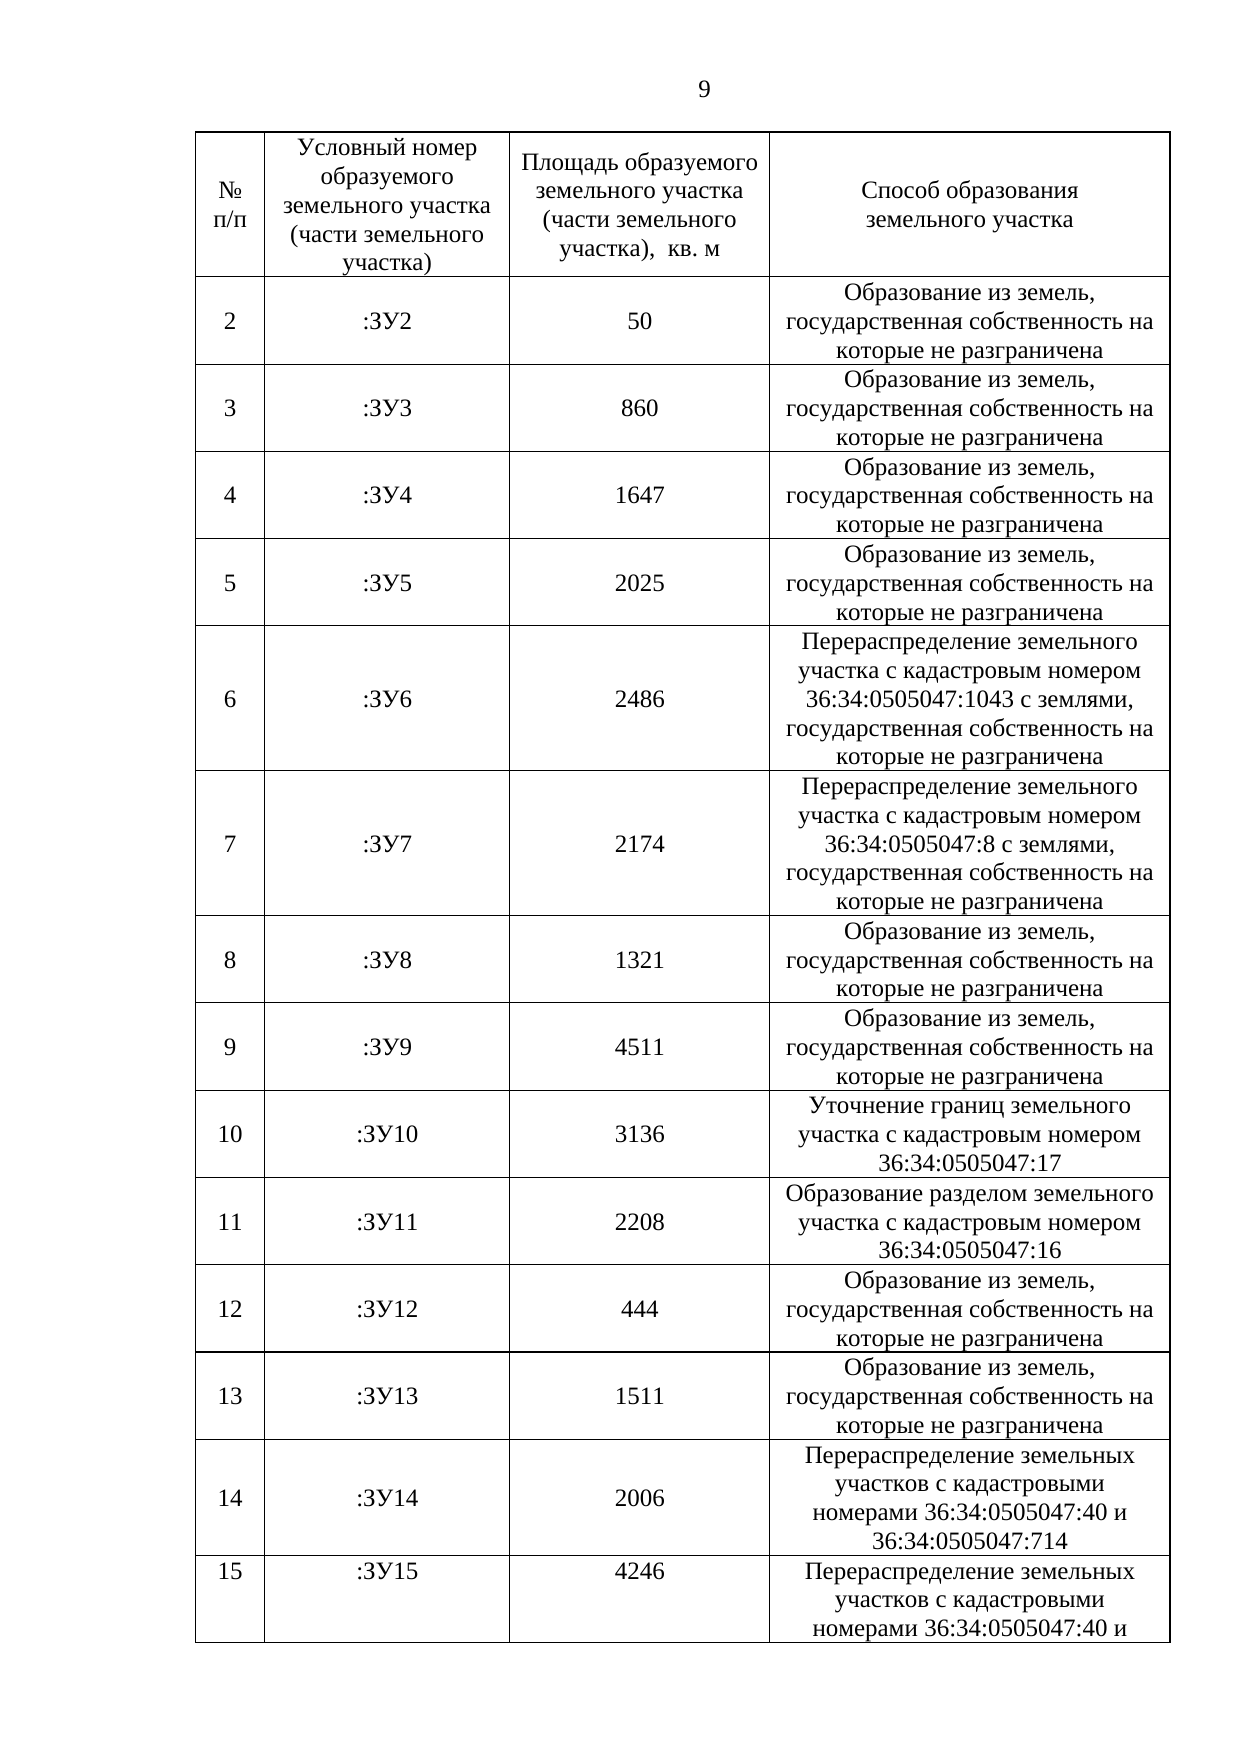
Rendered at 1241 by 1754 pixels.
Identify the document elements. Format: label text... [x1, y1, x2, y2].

table_cell :ЗУ12 [265, 1265, 509, 1351]
table_cell 444 [510, 1265, 769, 1351]
table_cell 2174 [510, 771, 769, 915]
table_cell 2208 [510, 1178, 769, 1264]
table_cell 5 [196, 539, 264, 625]
table_cell :ЗУ7 [265, 771, 509, 915]
table_cell Образование из земель, государственная собственность на которые не разграничена [770, 916, 1169, 1002]
table_cell 4 [196, 452, 264, 538]
table_cell :ЗУ14 [265, 1440, 509, 1555]
table_cell :ЗУ5 [265, 539, 509, 625]
table_cell 6 [196, 626, 264, 770]
table_cell 11 [196, 1178, 264, 1264]
table_cell Образование из земель, государственная собственность на которые не разграничена [770, 452, 1169, 538]
table_cell Перераспределение земельного участка с кадастровым номером 36:34:0505047:1043 с землями, государственная собственность на которые не разграничена [770, 626, 1169, 770]
table_cell 860 [510, 365, 769, 451]
table_cell Перераспределение земельных участков с кадастровыми номерами 36:34:0505047:40 и 36:34:0505047:714 [770, 1440, 1169, 1555]
table_cell :ЗУ15 [265, 1556, 509, 1642]
table_cell 1321 [510, 916, 769, 1002]
table_cell 14 [196, 1440, 264, 1555]
table_cell 10 [196, 1091, 264, 1177]
table_cell Образование из земель, государственная собственность на которые не разграничена [770, 1353, 1169, 1439]
table_cell 15 [196, 1556, 264, 1642]
table_cell 7 [196, 771, 264, 915]
table_cell 4246 [510, 1556, 769, 1642]
table_cell Перераспределение земельных участков с кадастровыми номерами 36:34:0505047:40 и 36:34:0505047:714 [770, 1556, 1169, 1642]
table_cell 8 [196, 916, 264, 1002]
table_cell :ЗУ4 [265, 452, 509, 538]
table_cell 50 [510, 277, 769, 363]
table_cell Образование разделом земельного участка с кадастровым номером 36:34:0505047:16 [770, 1178, 1169, 1264]
table_cell 1647 [510, 452, 769, 538]
table_cell 1511 [510, 1353, 769, 1439]
table_header Способ образования земельного участка [770, 133, 1169, 276]
table_cell Образование из земель, государственная собственность на которые не разграничена [770, 277, 1169, 363]
table_cell :ЗУ9 [265, 1003, 509, 1089]
table_header № п/п [196, 133, 264, 276]
table_cell :ЗУ2 [265, 277, 509, 363]
table_cell Перераспределение земельного участка с кадастровым номером 36:34:0505047:8 с землями, государственная собственность на которые не разграничена [770, 771, 1169, 915]
table_cell Образование из земель, государственная собственность на которые не разграничена [770, 539, 1169, 625]
table_cell 13 [196, 1353, 264, 1439]
table_cell 12 [196, 1265, 264, 1351]
table_cell 9 [196, 1003, 264, 1089]
table_cell :ЗУ6 [265, 626, 509, 770]
table_cell 2 [196, 277, 264, 363]
table_cell 2486 [510, 626, 769, 770]
table_cell 3 [196, 365, 264, 451]
table_cell :ЗУ13 [265, 1353, 509, 1439]
table_cell :ЗУ8 [265, 916, 509, 1002]
table_cell 2025 [510, 539, 769, 625]
table_cell 3136 [510, 1091, 769, 1177]
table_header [510, 133, 769, 276]
table_cell :ЗУ3 [265, 365, 509, 451]
table_cell Образование из земель, государственная собственность на которые не разграничена [770, 365, 1169, 451]
table_cell :ЗУ10 [265, 1091, 509, 1177]
table_cell :ЗУ11 [265, 1178, 509, 1264]
table_cell Образование из земель, государственная собственность на которые не разграничена [770, 1265, 1169, 1351]
table_cell 4511 [510, 1003, 769, 1089]
table_cell Образование из земель, государственная собственность на которые не разграничена [770, 1003, 1169, 1089]
table_cell 2006 [510, 1440, 769, 1555]
table_cell Уточнение границ земельного участка с кадастровым номером 36:34:0505047:17 [770, 1091, 1169, 1177]
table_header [265, 133, 509, 276]
